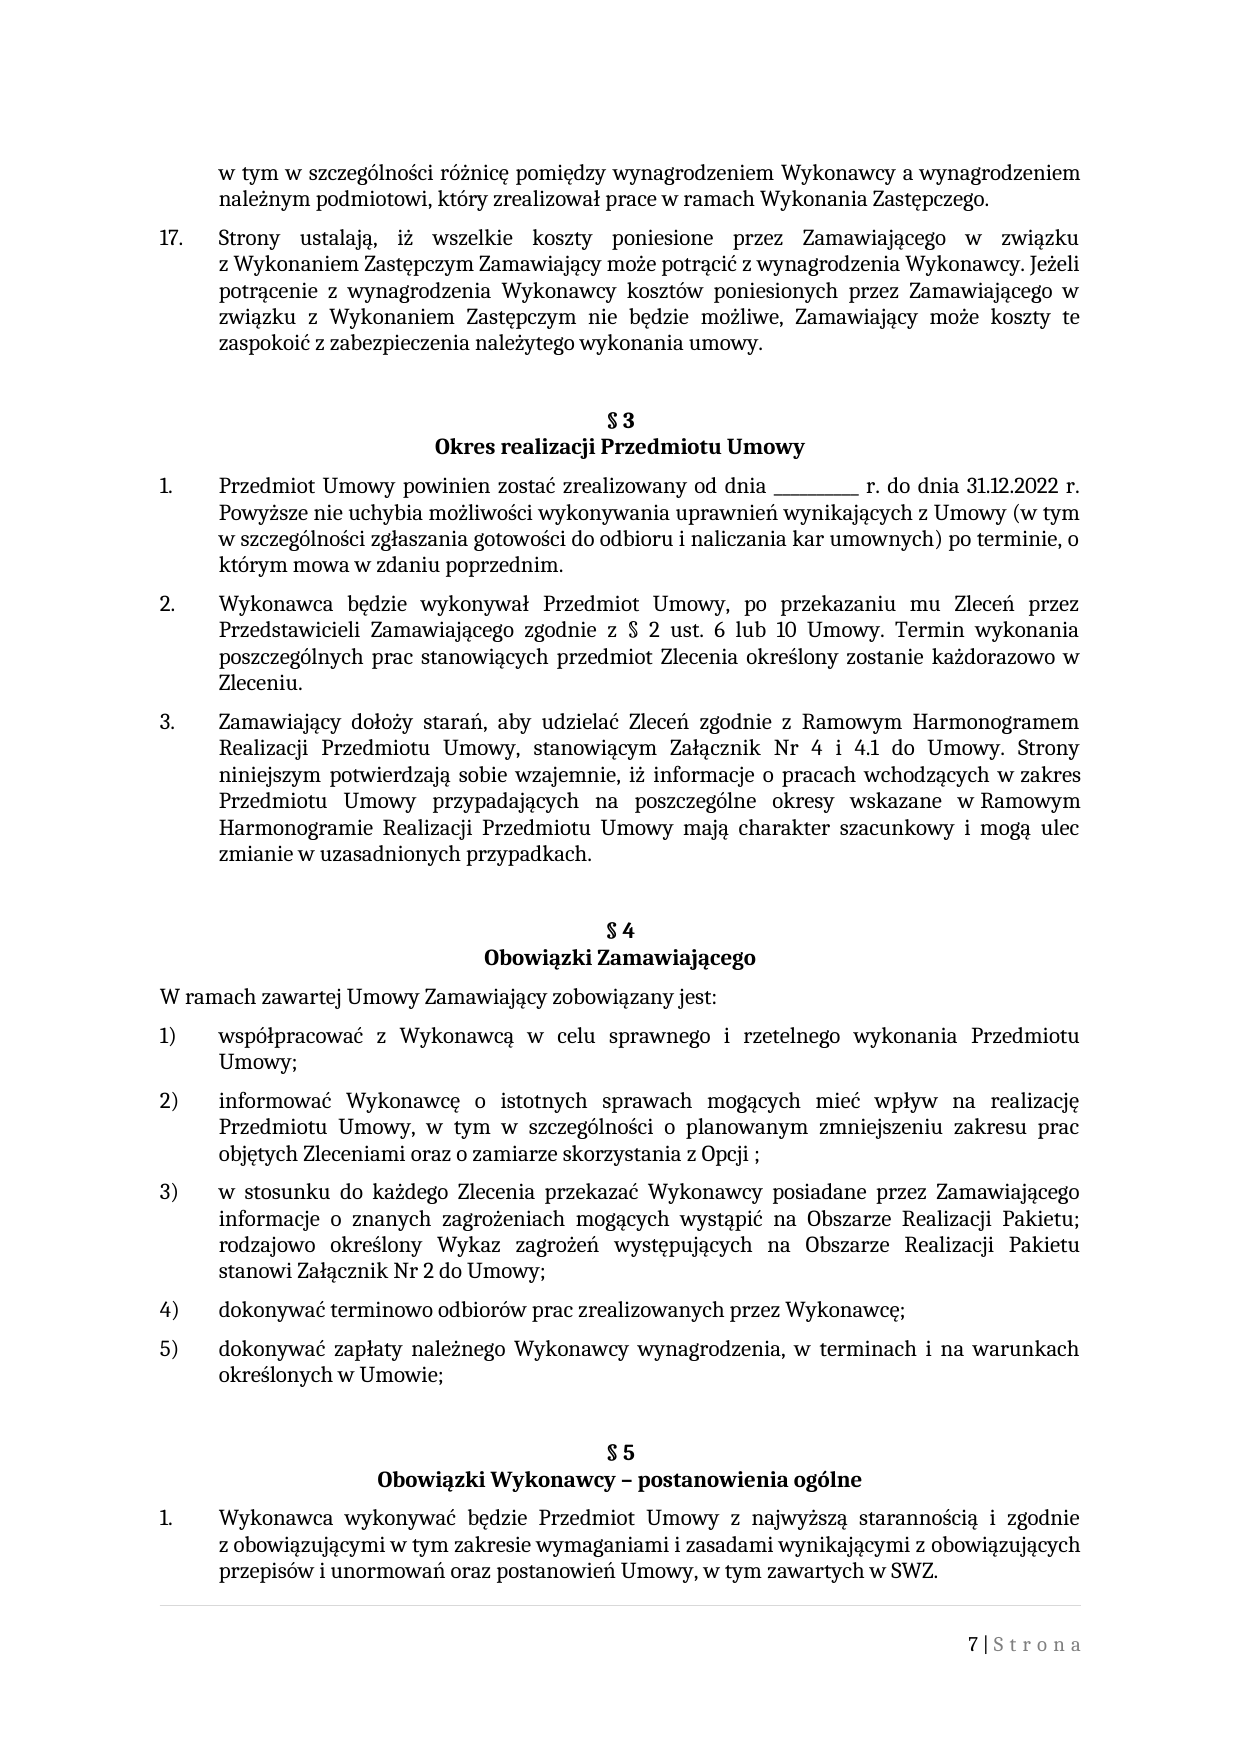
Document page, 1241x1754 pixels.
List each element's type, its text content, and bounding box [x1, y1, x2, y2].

text § 5 Obowiązki Wykonawcy – postanowienia ogólne [159, 1440, 1081, 1493]
list Wykonawca będzie wykonywał Przedmiot Umowy, po przekazaniu mu Zleceń przez Przedstawicieli Zamawiającego zgodnie z § 2 ust. 6 lub 10 Umowy. Termin wykonania poszczególnych prac stanowiących przedmiot Zlecenia określony zostanie każdorazowo w Zleceniu. [159, 591, 1081, 696]
list Przedmiot Umowy powinien zostać zrealizowany od dnia __________ r. do dnia 31.12.2022 r. Powyższe nie uchybia możliwości wykonywania uprawnień wynikających z Umowy (w tym w szczególności zgłaszania gotowości do odbioru i naliczania kar umownych) po terminie, o którym mowa w zdaniu poprzednim. [159, 473, 1081, 578]
list w stosunku do każdego Zlecenia przekazać Wykonawcy posiadane przez Zamawiającego informacje o znanych zagrożeniach mogących wystąpić na Obszarze Realizacji Pakietu; rodzajowo określony Wykaz zagrożeń występujących na Obszarze Realizacji Pakietu stanowi Załącznik Nr 2 do Umowy; [159, 1179, 1081, 1284]
list dokonywać terminowo odbiorów prac zrealizowanych przez Wykonawcę; [159, 1297, 1081, 1323]
list Zamawiający dołoży starań, aby udzielać Zleceń zgodnie z Ramowym Harmonogramem Realizacji Przedmiotu Umowy, stanowiącym Załącznik Nr 4 i 4.1 do Umowy. Strony niniejszym potwierdzają sobie wzajemnie, iż informacje o pracach wchodzących w zakres Przedmiotu Umowy przypadających na poszczególne okresy wskazane w Ramowym Harmonogramie Realizacji Przedmiotu Umowy mają charakter szacunkowy i mogą ulec zmianie w uzasadnionych przypadkach. [159, 709, 1081, 867]
list informować Wykonawcę o istotnych sprawach mogących mieć wpływ na realizację Przedmiotu Umowy, w tym w szczególności o planowanym zmniejszeniu zakresu prac objętych Zleceniami oraz o zamiarze skorzystania z Opcji ; [159, 1088, 1081, 1167]
list współpracować z Wykonawcą w celu sprawnego i rzetelnego wykonania Przedmiotu Umowy; [159, 1022, 1081, 1075]
list Wykonawca wykonywać będzie Przedmiot Umowy z najwyższą starannością i zgodnie z obowiązującymi w tym zakresie wymaganiami i zasadami wynikającymi z obowiązujących przepisów i unormowań oraz postanowień Umowy, w tym zawartych w SWZ. [159, 1505, 1081, 1584]
text 17. Strony ustalają, iż wszelkie koszty poniesione przez Zamawiającego w związku z Wykonaniem Zastępczym Zamawiający może potrącić z wynagrodzenia Wykonawcy. Jeżeli potrącenie z wynagrodzenia Wykonawcy kosztów poniesionych przez Zamawiającego w związku z Wykonaniem Zastępczym nie będzie możliwe, Zamawiający może koszty te zaspokoić z zabezpieczenia należytego wykonania umowy. [159, 225, 1081, 356]
list dokonywać zapłaty należnego Wykonawcy wynagrodzenia, w terminach i na warunkach określonych w Umowie; [159, 1336, 1081, 1389]
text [159, 159, 1081, 212]
text § 3 Okres realizacji Przedmiotu Umowy [159, 408, 1081, 461]
text § 4 Obowiązki Zamawiającego [159, 918, 1081, 971]
text W ramach zawartej Umowy Zamawiający zobowiązany jest: [159, 983, 1081, 1010]
